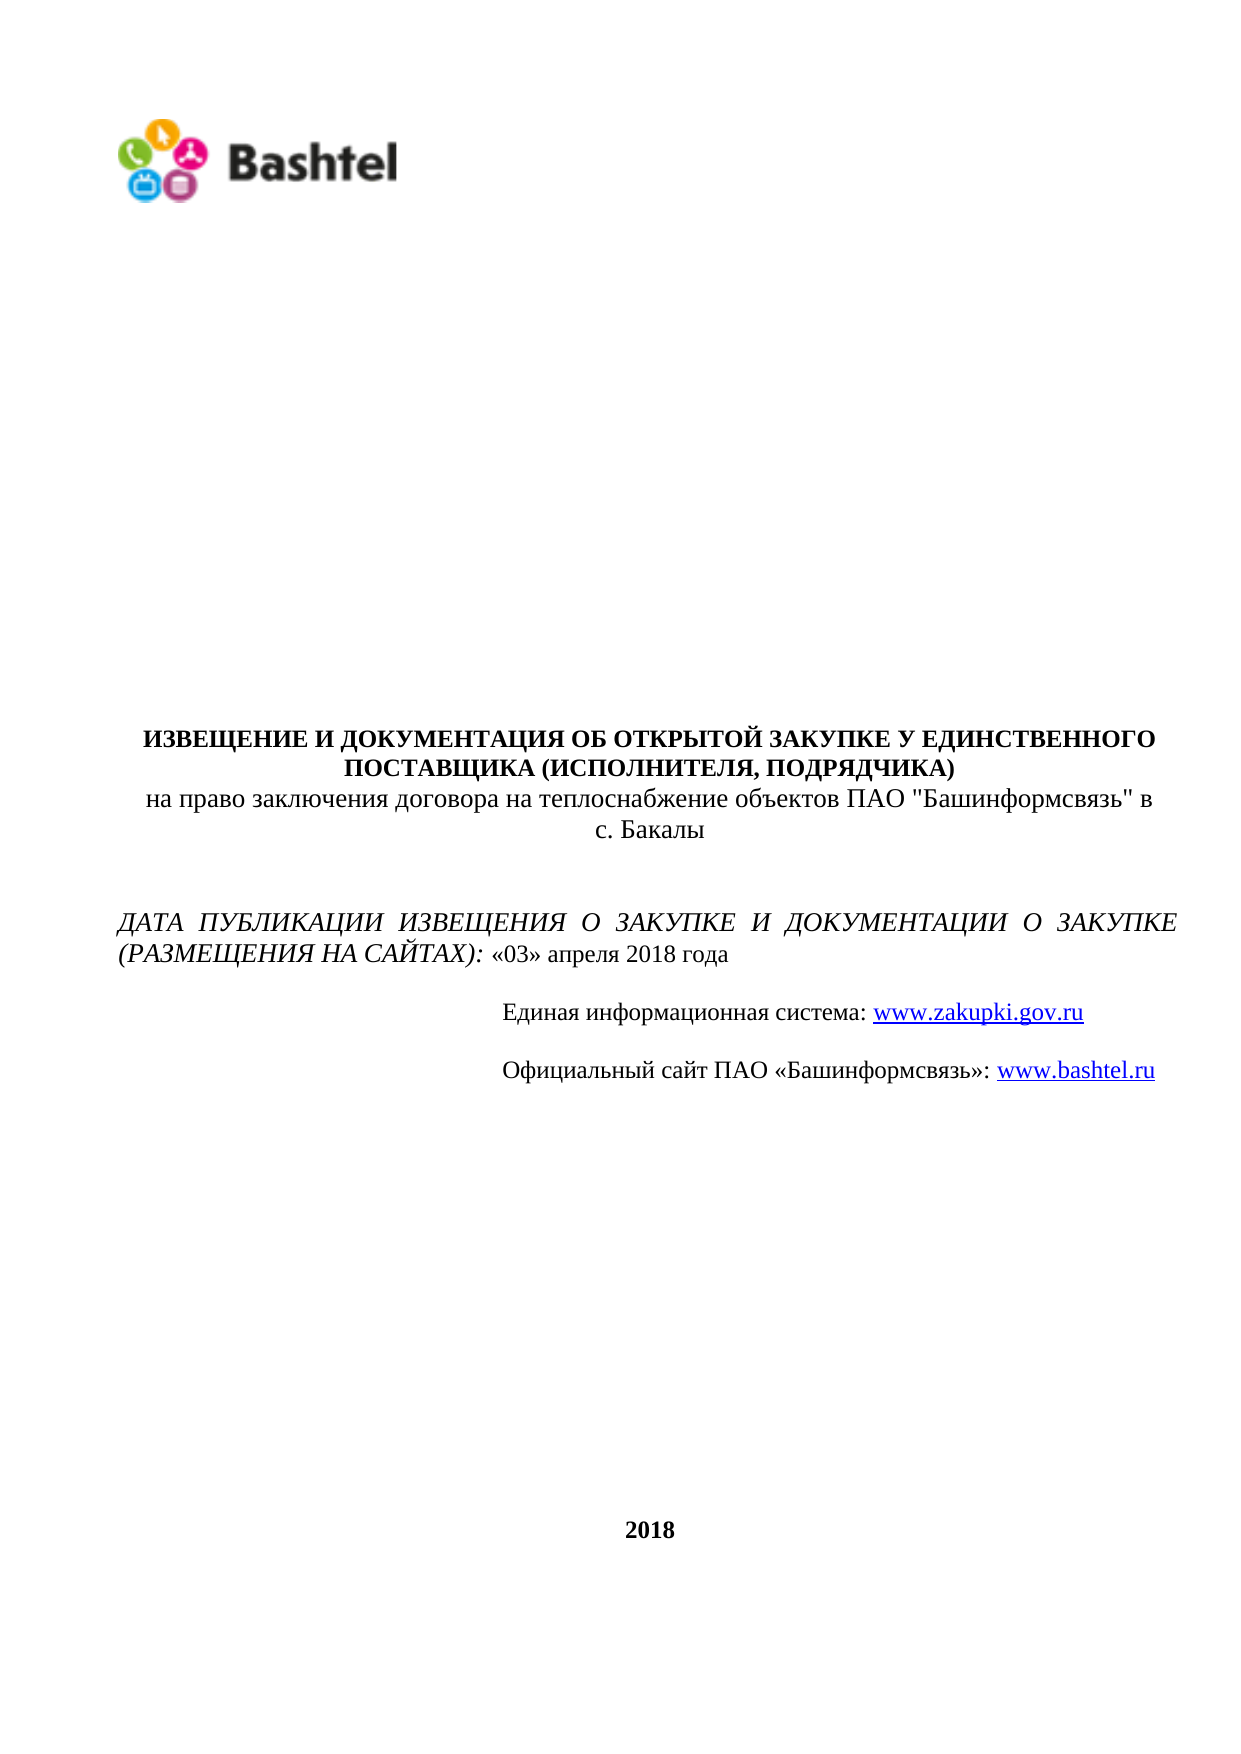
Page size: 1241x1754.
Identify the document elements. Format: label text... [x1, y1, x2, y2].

picture [118, 119, 397, 203]
text Единая информационная система: www.zakupki.gov.ru [502, 997, 1181, 1026]
text ИЗВЕЩЕНИЕ И ДОКУМЕНТАЦИЯ ОБ ОТКРЫТОЙ ЗАКУПКЕ У ЕДИНСТВЕННОГО ПОСТАВЩИКА (ИСПОЛНИТЕЛЯ, ПОДРЯДЧИКА) [118, 724, 1181, 782]
text ДАТА ПУБЛИКАЦИИ ИЗВЕЩЕНИЯ О ЗАКУПКЕ И ДОКУМЕНТАЦИИ О ЗАКУПКЕ (РАЗМЕЩЕНИЯ НА САЙТАХ): «03» апреля 2018 года [118, 906, 1181, 969]
text Официальный сайт ПАО «Башинформсвязь»: www.bashtel.ru [502, 1055, 1181, 1084]
text 2018 [118, 1515, 1181, 1544]
text на право заключения договора на теплоснабжение объектов ПАО "Башинформсвязь" в с. Бакалы [118, 782, 1181, 844]
